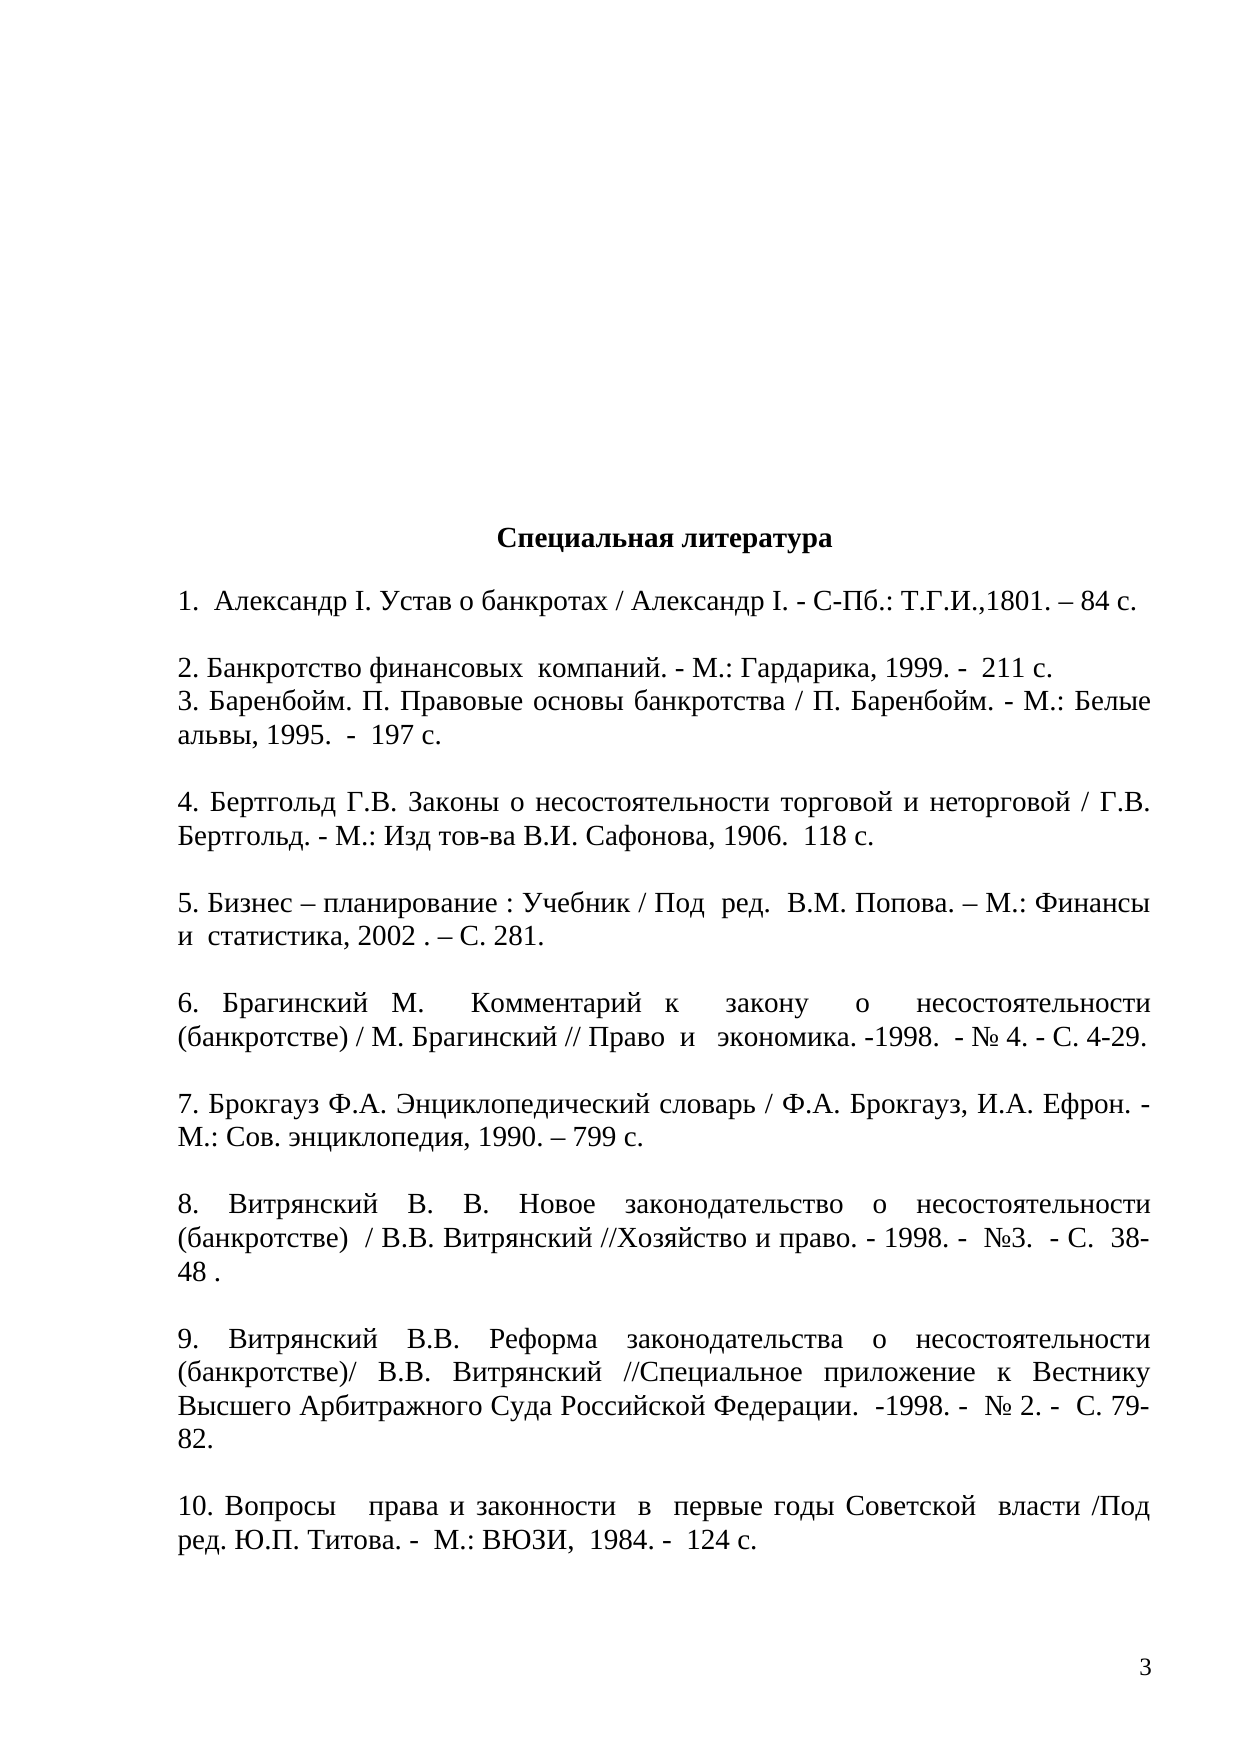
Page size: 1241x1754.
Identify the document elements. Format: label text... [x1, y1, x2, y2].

text 9. Витрянский В.В. Реформа законодательства о несостоятельности (банкротстве)/ В.В. Витрянский //Специальное приложение к Вестнику Высшего Арбитражного Суда Российской Федерации. -1998. - № 2. - С. 79-82. [177, 1321, 1152, 1455]
text 8. Витрянский В. В. Новое законодательство о несостоятельности (банкротстве) / В.В. Витрянский //Хозяйство и право. - 1998. - №3. - С. 38-48 . [177, 1187, 1152, 1287]
text 10. Вопросы права и законности в первые годы Советской власти /Под ред. Ю.П. Титова. - М.: ВЮЗИ, 1984. - 124 с. [177, 1488, 1152, 1556]
text 4. Бертгольд Г.В. Законы о несостоятельности торговой и неторговой / Г.В. Бертгольд. - М.: Изд тов-ва В.И. Сафонова, 1906. 118 с. [177, 784, 1152, 851]
text 5. Бизнес – планирование : Учебник / Под ред. В.М. Попова. – М.: Финансы и статистика, 2002 . – С. 281. [177, 885, 1152, 952]
text 7. Брокгауз Ф.А. Энциклопедический словарь / Ф.А. Брокгауз, И.А. Ефрон. - М.: Сов. энциклопедия, 1990. – 799 с. [177, 1086, 1152, 1153]
text 1. Александр I. Устав о банкротах / Александр I. - С-Пб.: Т.Г.И.,1801. – 84 с. [177, 583, 1152, 616]
text 6. Брагинский М. Комментарий к закону о несостоятельности (банкротстве) / М. Брагинский // Право и экономика. -1998. - № 4. - С. 4-29. [177, 985, 1152, 1052]
subtitle Специальная литература [177, 521, 1152, 554]
text 3. Баренбойм. П. Правовые основы банкротства / П. Баренбойм. - М.: Белые альвы, 1995. - 197 с. [177, 683, 1152, 751]
text 2. Банкротство финансовых компаний. - М.: Гардарика, 1999. - 211 с. [177, 650, 1152, 683]
